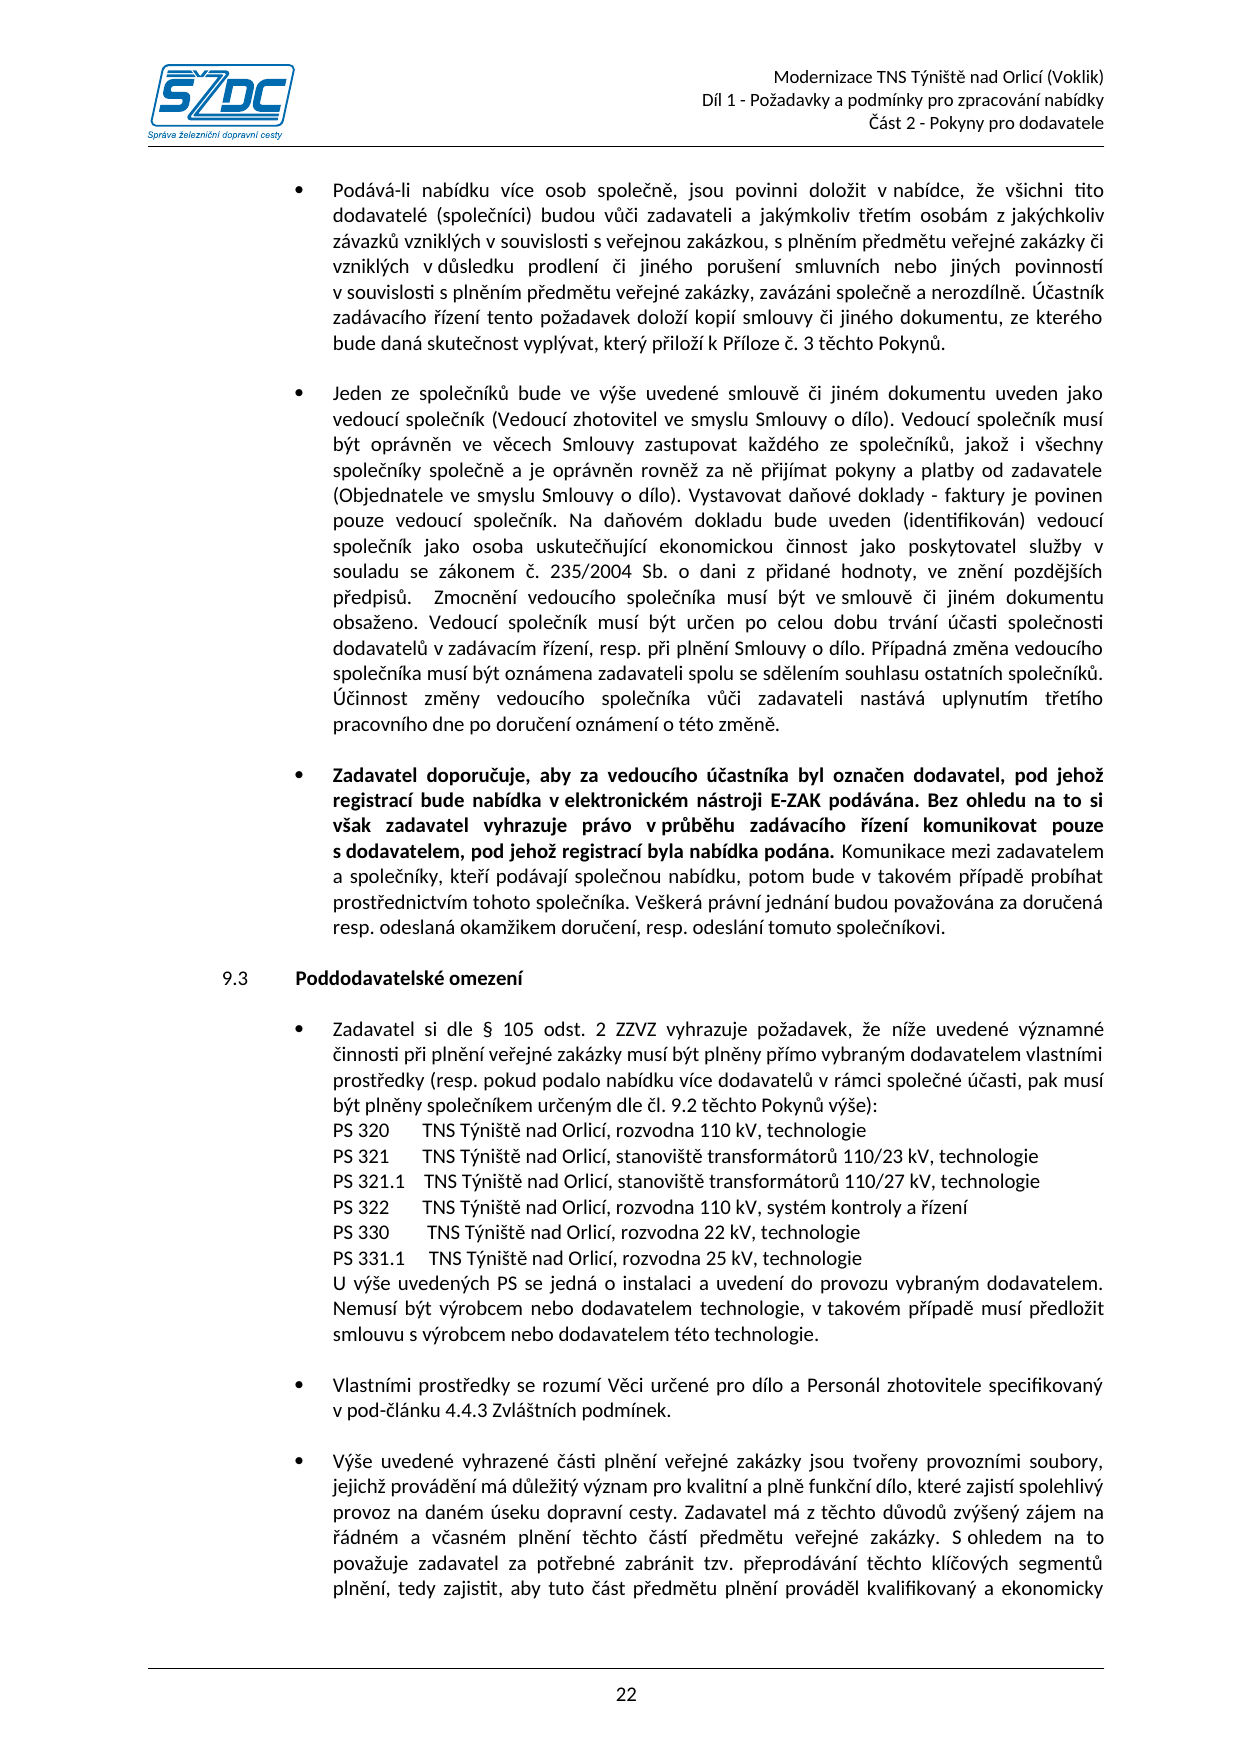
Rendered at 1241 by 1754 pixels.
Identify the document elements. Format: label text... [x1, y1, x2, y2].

text PS 322 TNS Týniště nad Orlicí, rozvodna 110 kV, systém kontroly a řízení [333, 1194, 1104, 1219]
list Podává-li nabídku více osob společně, jsou povinni doložit v nabídce, že všichni tito dodavatelé (společníci) budou vůči zadavateli a jakýmkoliv třetím osobám z jakýchkoliv závazků vzniklých v souvislosti s veřejnou zakázkou, s plněním předmětu veřejné zakázky či vzniklých v důsledku prodlení či jiného porušení smluvních nebo jiných povinností v souvislosti s plněním předmětu veřejné zakázky, zavázáni společně a nerozdílně. Účastník zadávacího řízení tento požadavek doloží kopií smlouvy či jiného dokumentu, ze kterého bude daná skutečnost vyplývat, který přiloží k Příloze č. 3 těchto Pokynů. [295, 177, 1104, 355]
text PS 321 TNS Týniště nad Orlicí, stanoviště transformátorů 110/23 kV, technologie [333, 1143, 1104, 1168]
text PS 320 TNS Týniště nad Orlicí, rozvodna 110 kV, technologie [333, 1118, 1104, 1143]
text PS 321.1 TNS Týniště nad Orlicí, stanoviště transformátorů 110/27 kV, technologie [333, 1168, 1104, 1194]
list Poddodavatelské omezení [222, 965, 1104, 991]
list Jeden ze společníků bude ve výše uvedené smlouvě či jiném dokumentu uveden jako vedoucí společník (Vedoucí zhotovitel ve smyslu Smlouvy o dílo). Vedoucí společník musí být oprávněn ve věcech Smlouvy zastupovat každého ze společníků, jakož i všechny společníky společně a je oprávněn rovněž za ně přijímat pokyny a platby od zadavatele (Objednatele ve smyslu Smlouvy o dílo). Vystavovat daňové doklady - faktury je povinen pouze vedoucí společník. Na daňovém dokladu bude uveden (identifikován) vedoucí společník jako osoba uskutečňující ekonomickou činnost jako poskytovatel služby v souladu se zákonem č. 235/2004 Sb. o dani z přidané hodnoty, ve znění pozdějších předpisů. Zmocnění vedoucího společníka musí být ve smlouvě či jiném dokumentu obsaženo. Vedoucí společník musí být určen po celou dobu trvání účasti společnosti dodavatelů v zadávacím řízení, resp. při plnění Smlouvy o dílo. Případná změna vedoucího společníka musí být oznámena zadavateli spolu se sdělením souhlasu ostatních společníků. Účinnost změny vedoucího společníka vůči zadavateli nastává uplynutím třetího pracovního dne po doručení oznámení o této změně. [295, 381, 1104, 736]
text PS 330 TNS Týniště nad Orlicí, rozvodna 22 kV, technologie [333, 1219, 1104, 1245]
text U výše uvedených PS se jedná o instalaci a uvedení do provozu vybraným dodavatelem. Nemusí být výrobcem nebo dodavatelem technologie, v takovém případě musí předložit smlouvu s výrobcem nebo dodavatelem této technologie. [333, 1270, 1104, 1346]
list Zadavatel si dle § 105 odst. 2 ZZVZ vyhrazuje požadavek, že níže uvedené významné činnosti při plnění veřejné zakázky musí být plněny přímo vybraným dodavatelem vlastními prostředky (resp. pokud podalo nabídku více dodavatelů v rámci společné účasti, pak musí být plněny společníkem určeným dle čl. 9.2 těchto Pokynů výše): [295, 1016, 1104, 1118]
text PS 331.1 TNS Týniště nad Orlicí, rozvodna 25 kV, technologie [333, 1245, 1104, 1270]
list Vlastními prostředky se rozumí Věci určené pro dílo a Personál zhotovitele specifikovaný v pod-článku 4.4.3 Zvláštních podmínek. [295, 1372, 1104, 1423]
list Zadavatel doporučuje, aby za vedoucího účastníka byl označen dodavatel, pod jehož registrací bude nabídka v elektronickém nástroji E-ZAK podávána. Bez ohledu na to si však zadavatel vyhrazuje právo v průběhu zadávacího řízení komunikovat pouze s dodavatelem, pod jehož registrací byla nabídka podána. Komunikace mezi zadavatelem a společníky, kteří podávají společnou nabídku, potom bude v takovém případě probíhat prostřednictvím tohoto společníka. Veškerá právní jednání budou považována za doručená resp. odeslaná okamžikem doručení, resp. odeslání tomuto společníkovi. [295, 762, 1104, 940]
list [295, 1448, 1104, 1601]
